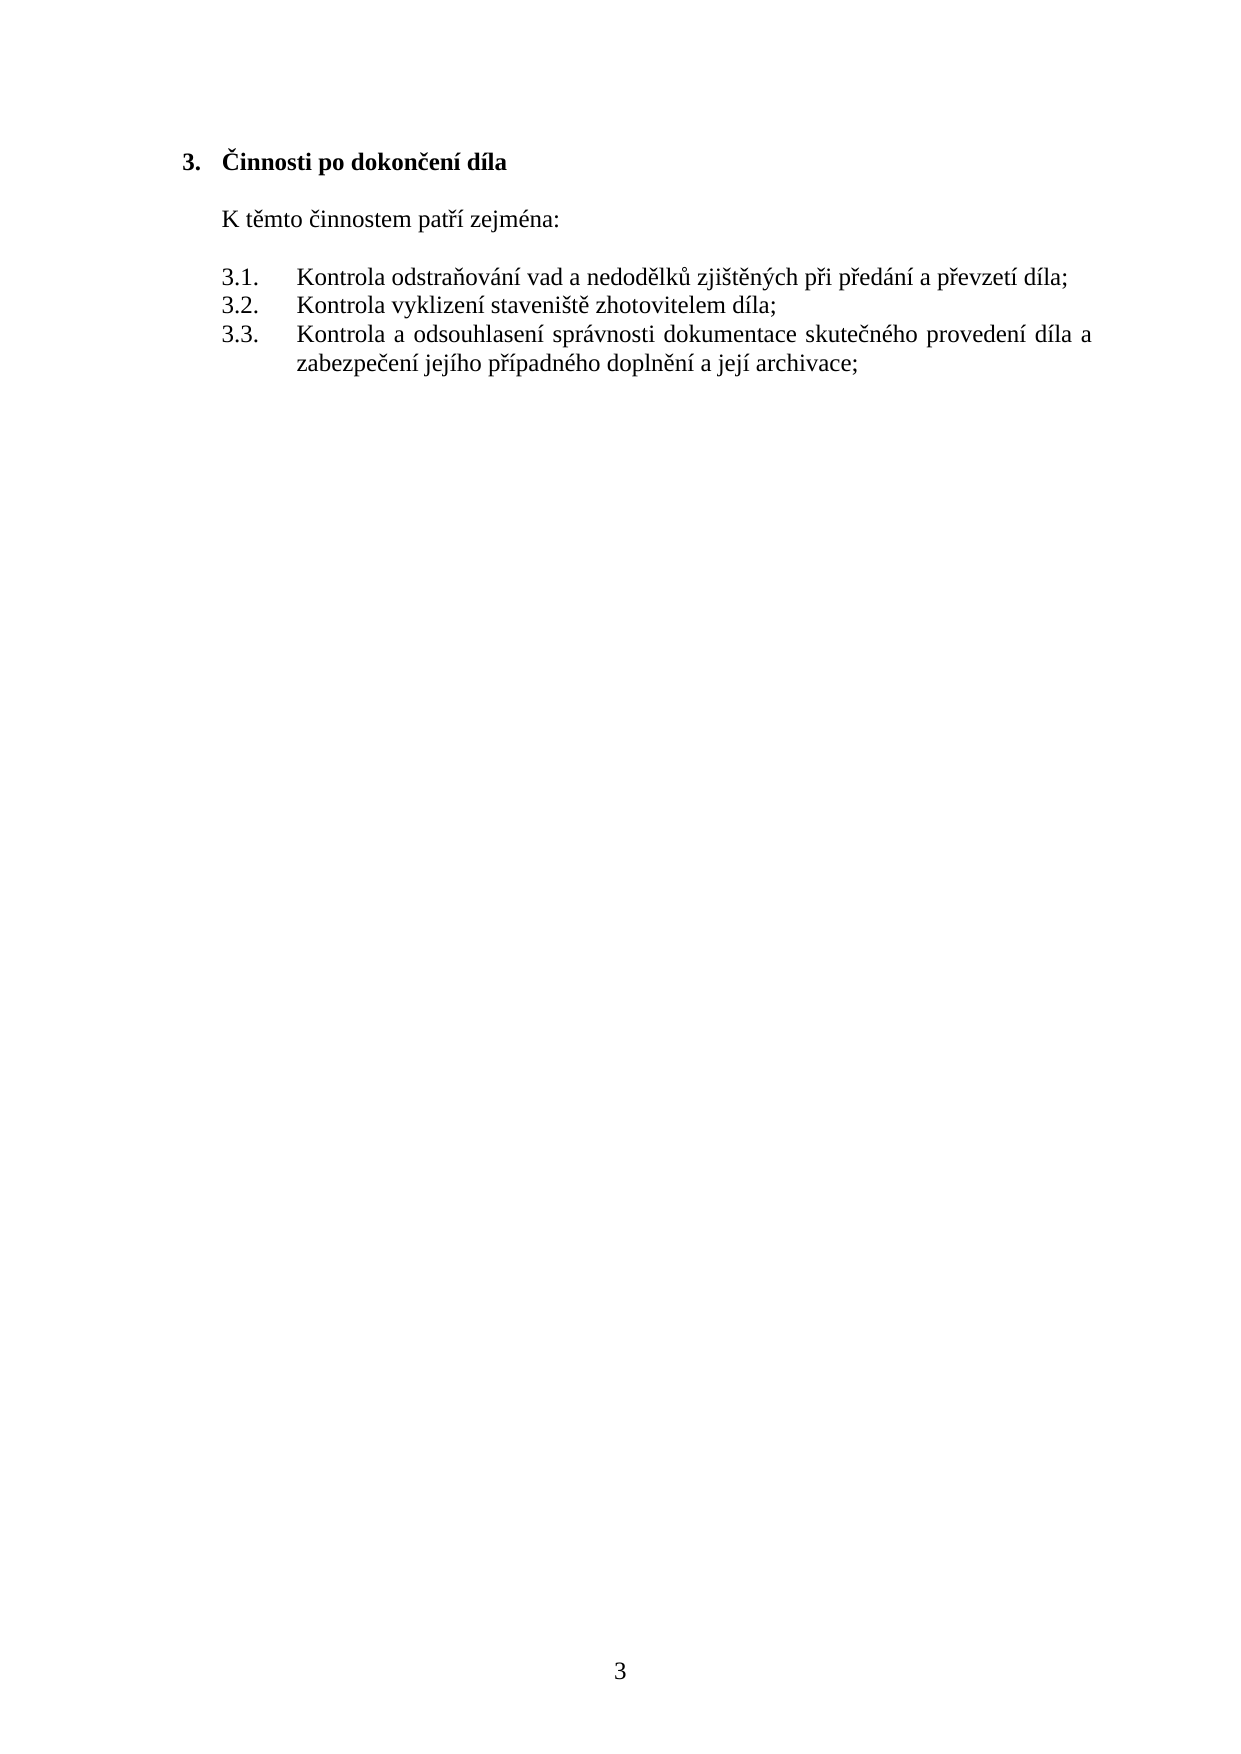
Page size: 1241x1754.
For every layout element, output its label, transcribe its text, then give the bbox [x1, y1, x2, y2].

subtitle Činnosti po dokončení díla [148, 147, 1092, 176]
list Kontrola odstraňování vad a nedodělků zjištěných při předání a převzetí díla; [221, 262, 1092, 291]
text K těmto činnostem patří zejména: [148, 204, 1092, 233]
list Kontrola a odsouhlasení správnosti dokumentace skutečného provedení díla a zabezpečení jejího případného doplnění a její archivace; [221, 319, 1092, 377]
list Kontrola vyklizení staveniště zhotovitelem díla; [221, 291, 1092, 319]
